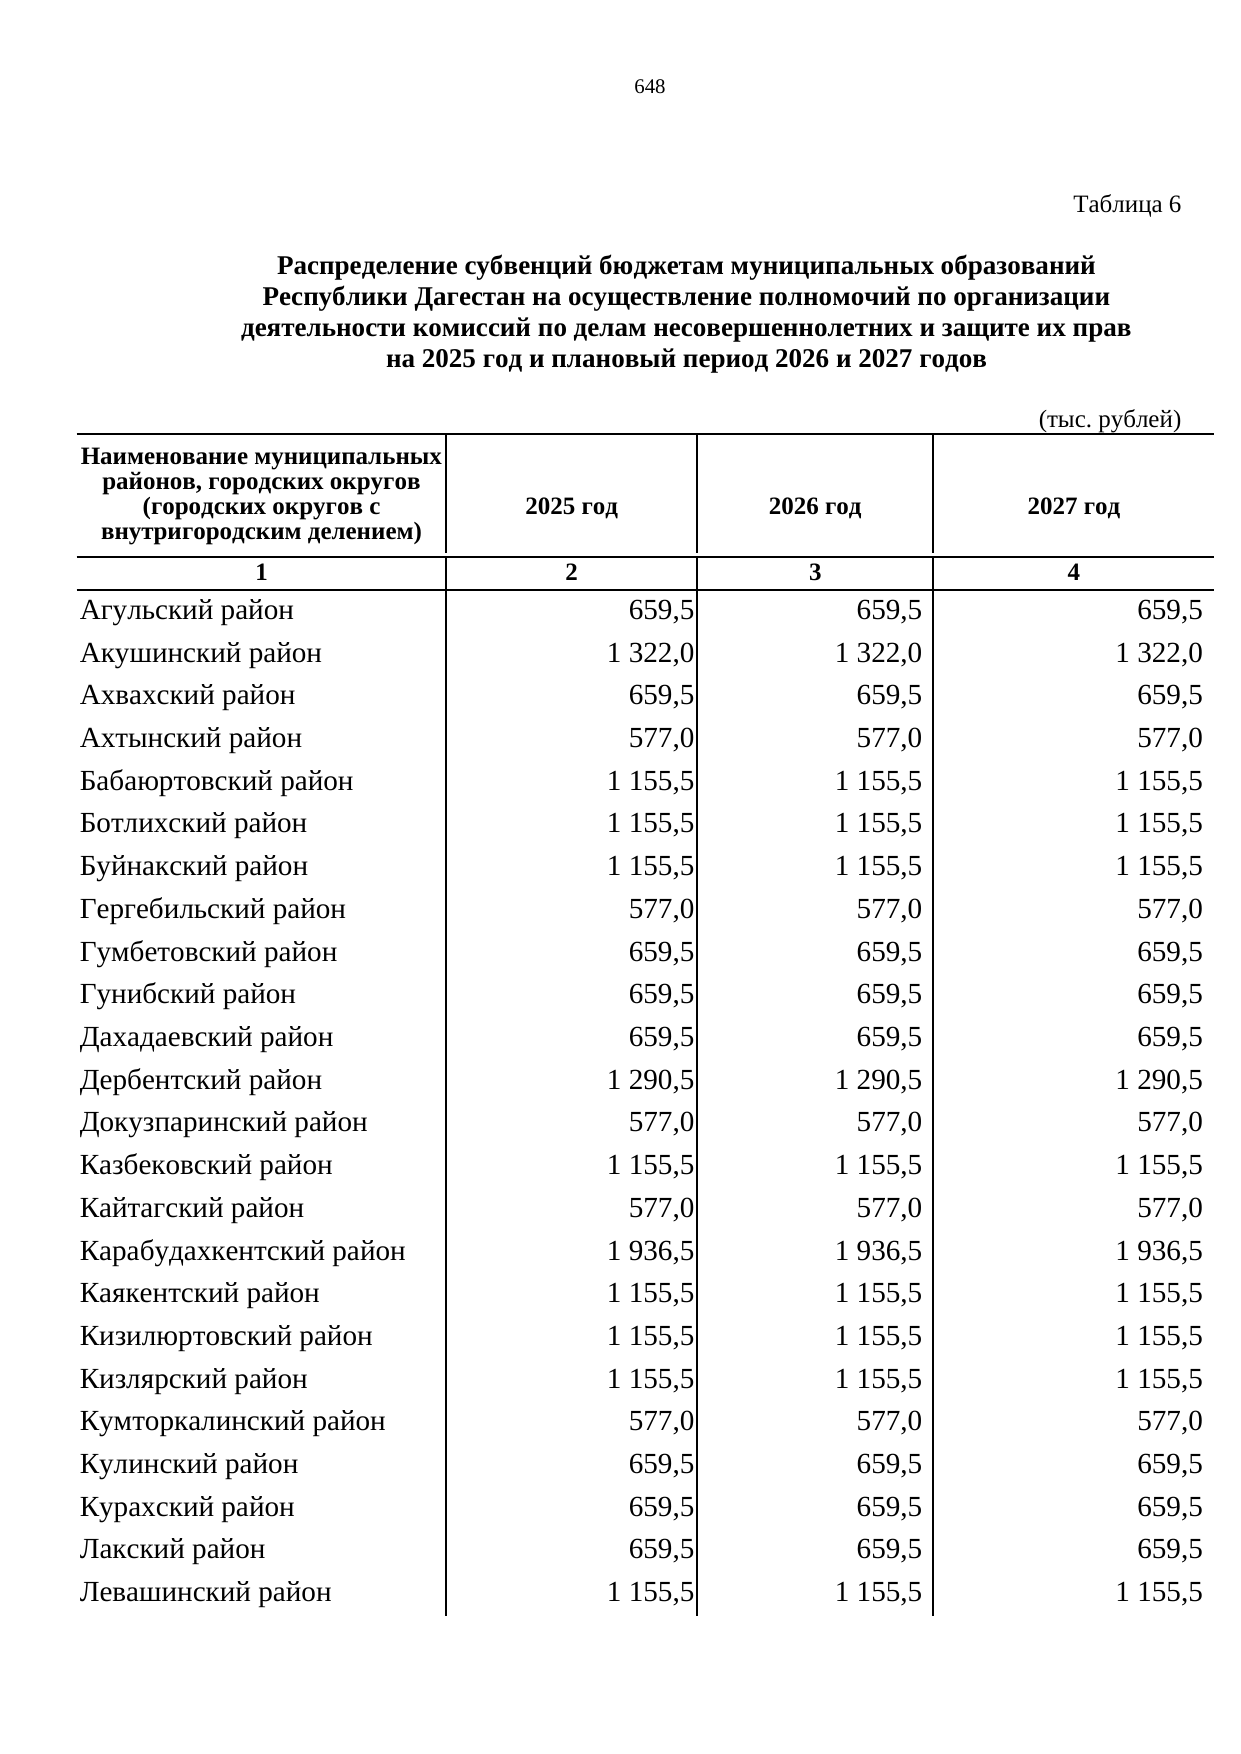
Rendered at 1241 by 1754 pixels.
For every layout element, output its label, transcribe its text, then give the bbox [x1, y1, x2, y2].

table_cell 1 155,5 [698, 1359, 932, 1402]
table_cell 1 290,5 [698, 1060, 932, 1103]
table_cell 659,5 [447, 1488, 696, 1530]
table_cell 659,5 [934, 1488, 1214, 1530]
table_cell 1 290,5 [934, 1060, 1214, 1103]
table_cell 1 290,5 [447, 1060, 696, 1103]
table_header 2027 год [934, 435, 1214, 553]
table_cell Кумторкалинский район [77, 1402, 445, 1445]
table_cell Лакский район [77, 1530, 445, 1573]
table_cell 1 936,5 [447, 1231, 696, 1274]
table_header 3 [698, 558, 932, 588]
table_cell 1 936,5 [934, 1231, 1214, 1274]
table_cell Ахтынский район [77, 719, 445, 761]
table_cell 659,5 [698, 975, 932, 1018]
table_cell 1 936,5 [698, 1231, 932, 1274]
table_cell Кулинский район [77, 1445, 445, 1487]
table_cell Дербентский район [77, 1060, 445, 1103]
table_cell 1 322,0 [698, 633, 932, 676]
table_cell 1 155,5 [698, 1573, 932, 1616]
table_cell 1 155,5 [934, 761, 1214, 804]
table_cell 577,0 [934, 1189, 1214, 1231]
table_cell 659,5 [934, 676, 1214, 719]
table_cell Буйнакский район [77, 847, 445, 889]
table_header Наименование муниципальных районов, городских округов (городских округов с внутригородским делением) [77, 435, 445, 553]
table_cell 1 155,5 [447, 1274, 696, 1317]
table_cell 577,0 [447, 890, 696, 932]
table_cell Гумбетовский район [77, 932, 445, 975]
table_cell 1 155,5 [447, 847, 696, 889]
text на 2025 год и плановый период 2026 и 2027 годов [118, 342, 1181, 373]
table_cell 659,5 [698, 1018, 932, 1060]
table_header 1 [77, 558, 445, 588]
table_cell 1 155,5 [447, 1573, 696, 1616]
table_cell Докузпаринский район [77, 1103, 445, 1146]
table_header 2025 год [447, 435, 696, 553]
table_cell 577,0 [447, 1103, 696, 1146]
table_cell Левашинский район [77, 1573, 445, 1616]
text Таблица 6 [118, 189, 1181, 218]
table_cell 577,0 [447, 719, 696, 761]
table_cell 577,0 [934, 890, 1214, 932]
table_cell 1 155,5 [698, 761, 932, 804]
table_cell 659,5 [698, 1488, 932, 1530]
table_cell 1 322,0 [447, 633, 696, 676]
table_cell 1 155,5 [934, 1573, 1214, 1616]
table_cell 1 155,5 [934, 847, 1214, 889]
table_cell 1 155,5 [698, 804, 932, 847]
table_header 2026 год [698, 435, 932, 553]
table_cell 1 155,5 [447, 1317, 696, 1359]
table_cell 659,5 [447, 932, 696, 975]
table_cell 659,5 [934, 591, 1214, 633]
table_cell Ахвахский район [77, 676, 445, 719]
table_cell 1 155,5 [698, 1146, 932, 1188]
table_cell 659,5 [934, 1530, 1214, 1573]
table_cell 1 155,5 [698, 847, 932, 889]
table_cell 1 155,5 [698, 1274, 932, 1317]
table_cell 659,5 [698, 591, 932, 633]
table_cell Кизилюртовский район [77, 1317, 445, 1359]
table_header 4 [934, 558, 1214, 588]
table_cell 577,0 [698, 719, 932, 761]
table_cell 1 155,5 [698, 1317, 932, 1359]
table_cell 659,5 [934, 932, 1214, 975]
text Республики Дагестан на осуществление полномочий по организации [118, 280, 1181, 311]
table_cell 1 155,5 [934, 1317, 1214, 1359]
table_cell 659,5 [934, 975, 1214, 1018]
table_cell 577,0 [447, 1402, 696, 1445]
table_cell 659,5 [698, 1530, 932, 1573]
table_cell 659,5 [447, 975, 696, 1018]
table_cell 659,5 [698, 932, 932, 975]
table_cell 659,5 [447, 591, 696, 633]
table_cell 659,5 [698, 676, 932, 719]
table_cell 1 155,5 [934, 804, 1214, 847]
table_cell 1 322,0 [934, 633, 1214, 676]
table_cell Агульский район [77, 591, 445, 633]
table_cell 659,5 [447, 1530, 696, 1573]
text (тыс. рублей) [118, 404, 1181, 433]
table_cell 1 155,5 [934, 1146, 1214, 1188]
table_cell Курахский район [77, 1488, 445, 1530]
table_cell Карабудахкентский район [77, 1231, 445, 1274]
table_cell Дахадаевский район [77, 1018, 445, 1060]
table_cell 577,0 [934, 1103, 1214, 1146]
table_cell Акушинский район [77, 633, 445, 676]
table_cell 659,5 [447, 676, 696, 719]
table_cell Бабаюртовский район [77, 761, 445, 804]
table_cell 1 155,5 [934, 1359, 1214, 1402]
text деятельности комиссий по делам несовершеннолетних и защите их прав [118, 311, 1181, 342]
table_cell 577,0 [934, 1402, 1214, 1445]
table_cell Казбековский район [77, 1146, 445, 1188]
table_cell 577,0 [698, 1189, 932, 1231]
table_cell 659,5 [447, 1018, 696, 1060]
text Распределение субвенций бюджетам муниципальных образований [118, 249, 1181, 280]
table_cell 659,5 [447, 1445, 696, 1487]
table_cell 577,0 [698, 1103, 932, 1146]
table_cell 659,5 [698, 1445, 932, 1487]
table_cell Ботлихский район [77, 804, 445, 847]
table_cell 577,0 [934, 719, 1214, 761]
table_cell Каякентский район [77, 1274, 445, 1317]
table_cell 577,0 [698, 890, 932, 932]
table_cell 659,5 [934, 1018, 1214, 1060]
table_cell 1 155,5 [447, 1359, 696, 1402]
table_cell Гунибский район [77, 975, 445, 1018]
table_header 2 [447, 558, 696, 588]
table_cell 1 155,5 [447, 1146, 696, 1188]
table_cell 577,0 [447, 1189, 696, 1231]
table_cell 659,5 [934, 1445, 1214, 1487]
table_cell 1 155,5 [447, 761, 696, 804]
table_cell Кизлярский район [77, 1359, 445, 1402]
table_cell 577,0 [698, 1402, 932, 1445]
table_cell Гергебильский район [77, 890, 445, 932]
table_cell 1 155,5 [934, 1274, 1214, 1317]
table_cell 1 155,5 [447, 804, 696, 847]
table_cell Кайтагский район [77, 1189, 445, 1231]
